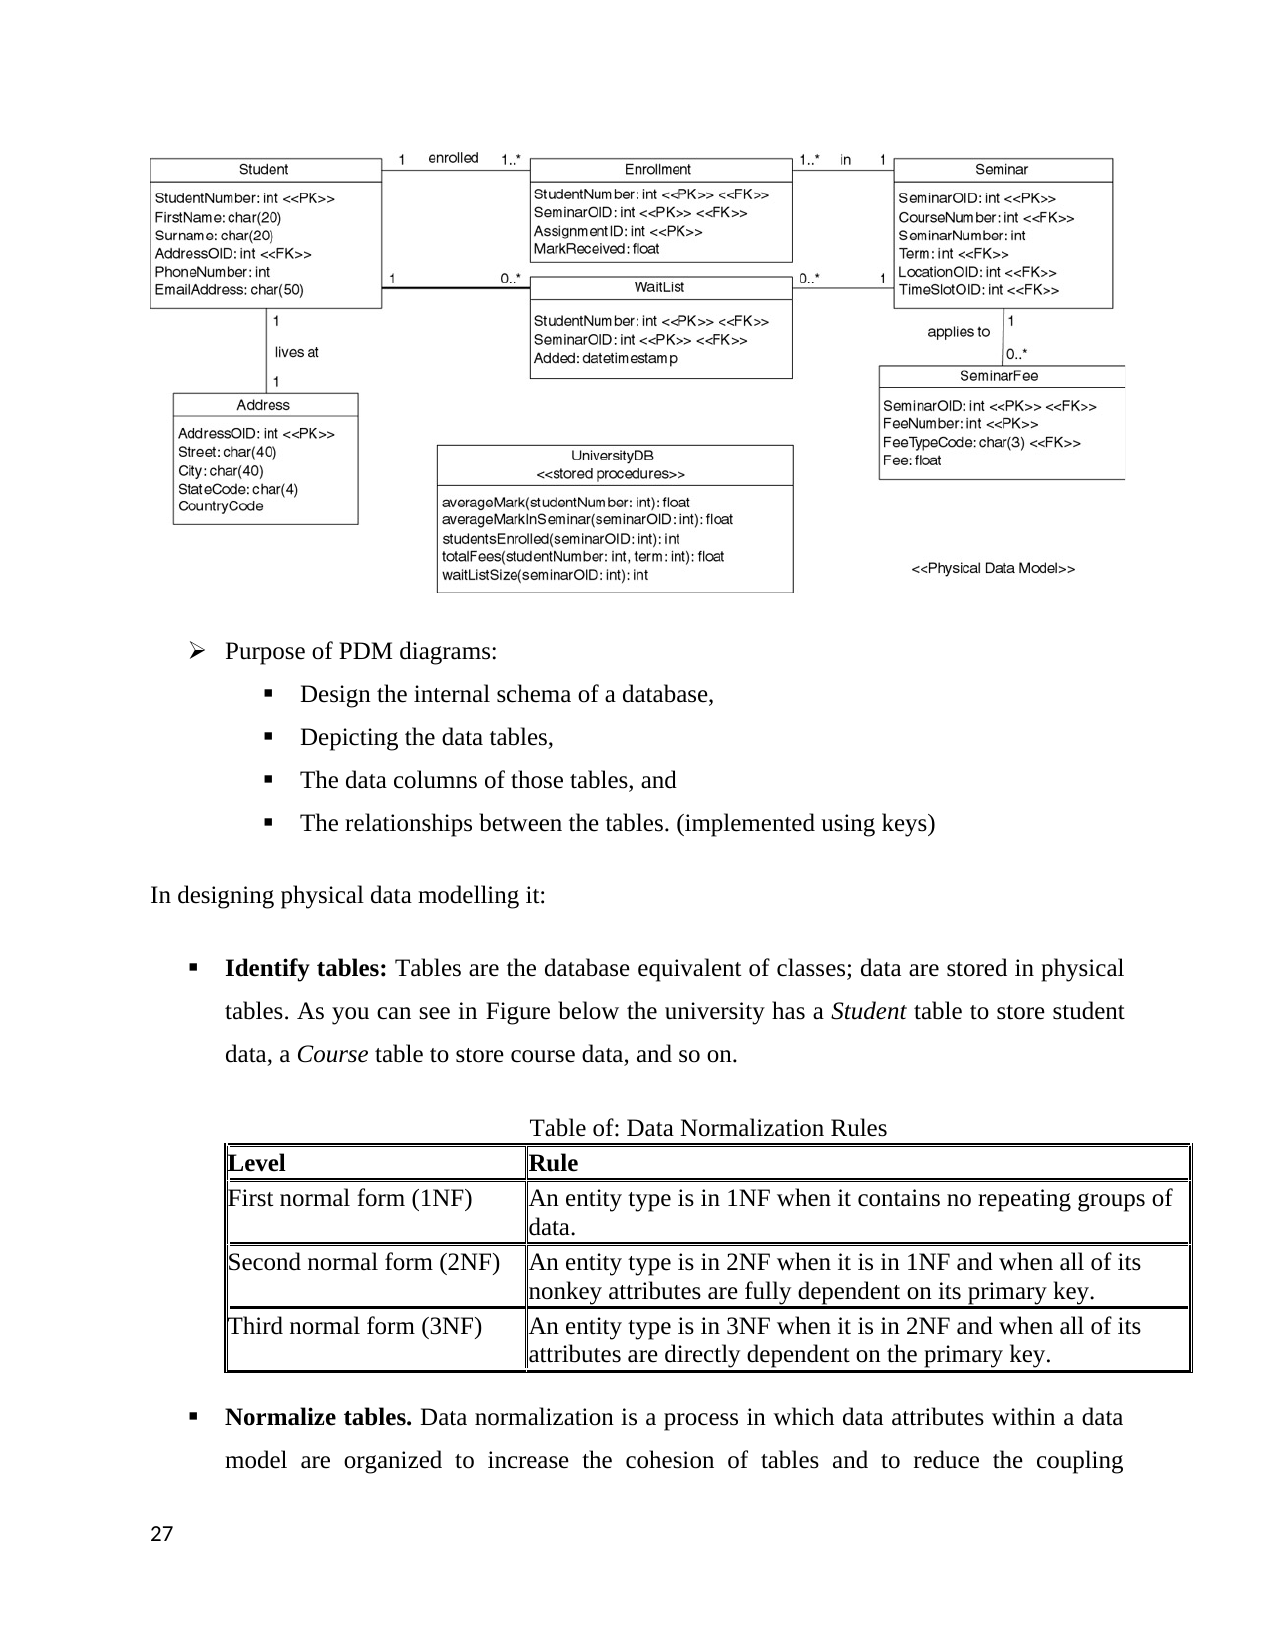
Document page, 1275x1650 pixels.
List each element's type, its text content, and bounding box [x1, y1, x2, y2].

list Design the internal schema of a database, [262, 679, 1125, 708]
table_cell Second normal form (2NF) [228, 1242, 525, 1306]
table_cell Rule [528, 1143, 1191, 1178]
table_cell Third normal form (3NF) [228, 1306, 527, 1370]
table_header Table of: Data Normalization Rules [226, 1111, 1191, 1143]
table_cell An entity type is in 1NF when it contains no repeating groups of data. [528, 1178, 1190, 1242]
table_cell Level [226, 1143, 525, 1178]
picture [150, 150, 1125, 593]
text In designing physical data modelling it: [150, 881, 1125, 909]
table_cell An entity type is in 3NF when it is in 2NF and when all of its attributes are directly dependent on the primary key. [527, 1306, 1189, 1370]
list The data columns of those tables, and [262, 765, 1125, 794]
list The relationships between the tables. (implemented using keys) [262, 808, 1125, 837]
list Depicting the data tables, [262, 722, 1125, 751]
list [187, 1402, 1125, 1474]
list Purpose of PDM diagrams: [187, 636, 1125, 664]
list Identify tables: Tables are the database equivalent of classes; data are stored in physical tables. As you can see in Figure below the university has a Student table to store student data, a Course table to store course data, and so on. [187, 953, 1125, 1068]
table_cell An entity type is in 2NF when it is in 1NF and when all of its nonkey attributes are fully dependent on its primary key. [528, 1242, 1190, 1306]
table_cell First normal form (1NF) [228, 1178, 525, 1242]
